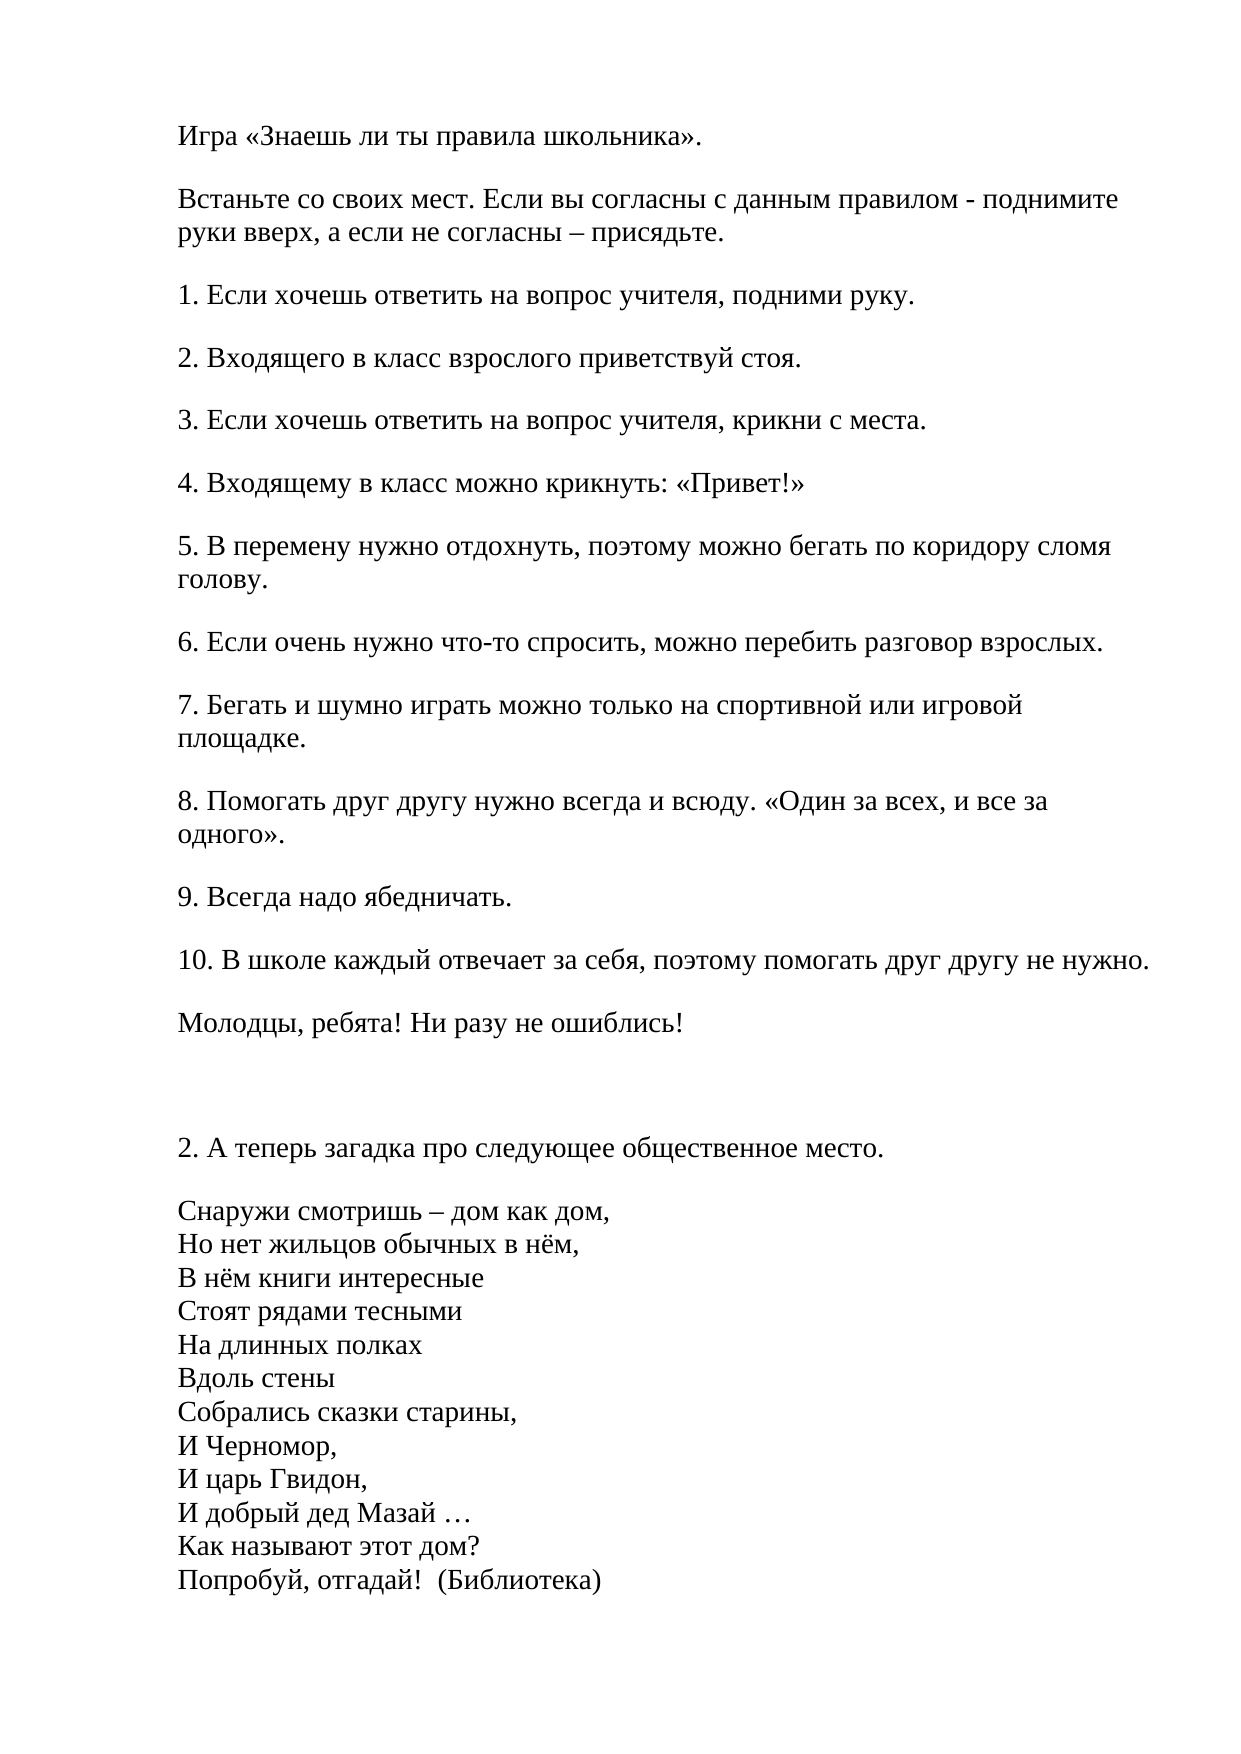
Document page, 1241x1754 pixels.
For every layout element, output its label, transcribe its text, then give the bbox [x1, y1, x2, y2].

text Собрались сказки старины, [177, 1394, 1152, 1428]
text Встаньте со своих мест. Если вы согласны с данным правилом - поднимите руки вверх, а если не согласны – присядьте. [177, 181, 1152, 248]
text Молодцы, ребята! Ни разу не ошиблись! [177, 1005, 1152, 1038]
text 3. Если хочешь ответить на вопрос учителя, крикни с места. [177, 402, 1152, 436]
text 4. Входящему в класс можно крикнуть: «Привет!» [177, 465, 1152, 499]
text Вдоль стены [177, 1361, 1152, 1394]
text Как называют этот дом? [177, 1528, 1152, 1562]
text Попробуй, отгадай! (Библиотека) [177, 1562, 1152, 1595]
text 8. Помогать друг другу нужно всегда и всюду. «Один за всех, и все за одного». [177, 783, 1152, 850]
text Стоят рядами тесными [177, 1293, 1152, 1327]
text И царь Гвидон, [177, 1461, 1152, 1495]
text 2. А теперь загадка про следующее общественное место. [177, 1130, 1152, 1164]
text На длинных полках [177, 1327, 1152, 1361]
text В нём книги интересные [177, 1260, 1152, 1293]
text 9. Всегда надо ябедничать. [177, 879, 1152, 913]
text 6. Если очень нужно что-то спросить, можно перебить разговор взрослых. [177, 624, 1152, 658]
text И добрый дед Мазай … [177, 1495, 1152, 1528]
text 7. Бегать и шумно играть можно только на спортивной или игровой площадке. [177, 687, 1152, 754]
text Игра «Знаешь ли ты правила школьника». [177, 118, 1152, 152]
text 2. Входящего в класс взрослого приветствуй стоя. [177, 340, 1152, 373]
text И Черномор, [177, 1428, 1152, 1461]
text Но нет жильцов обычных в нём, [177, 1226, 1152, 1260]
text 1. Если хочешь ответить на вопрос учителя, подними руку. [177, 277, 1152, 311]
text 5. В перемену нужно отдохнуть, поэтому можно бегать по коридору сломя голову. [177, 528, 1152, 595]
text 10. В школе каждый отвечает за себя, поэтому помогать друг другу не нужно. [177, 942, 1152, 976]
text Снаружи смотришь – дом как дом, [177, 1193, 1152, 1226]
